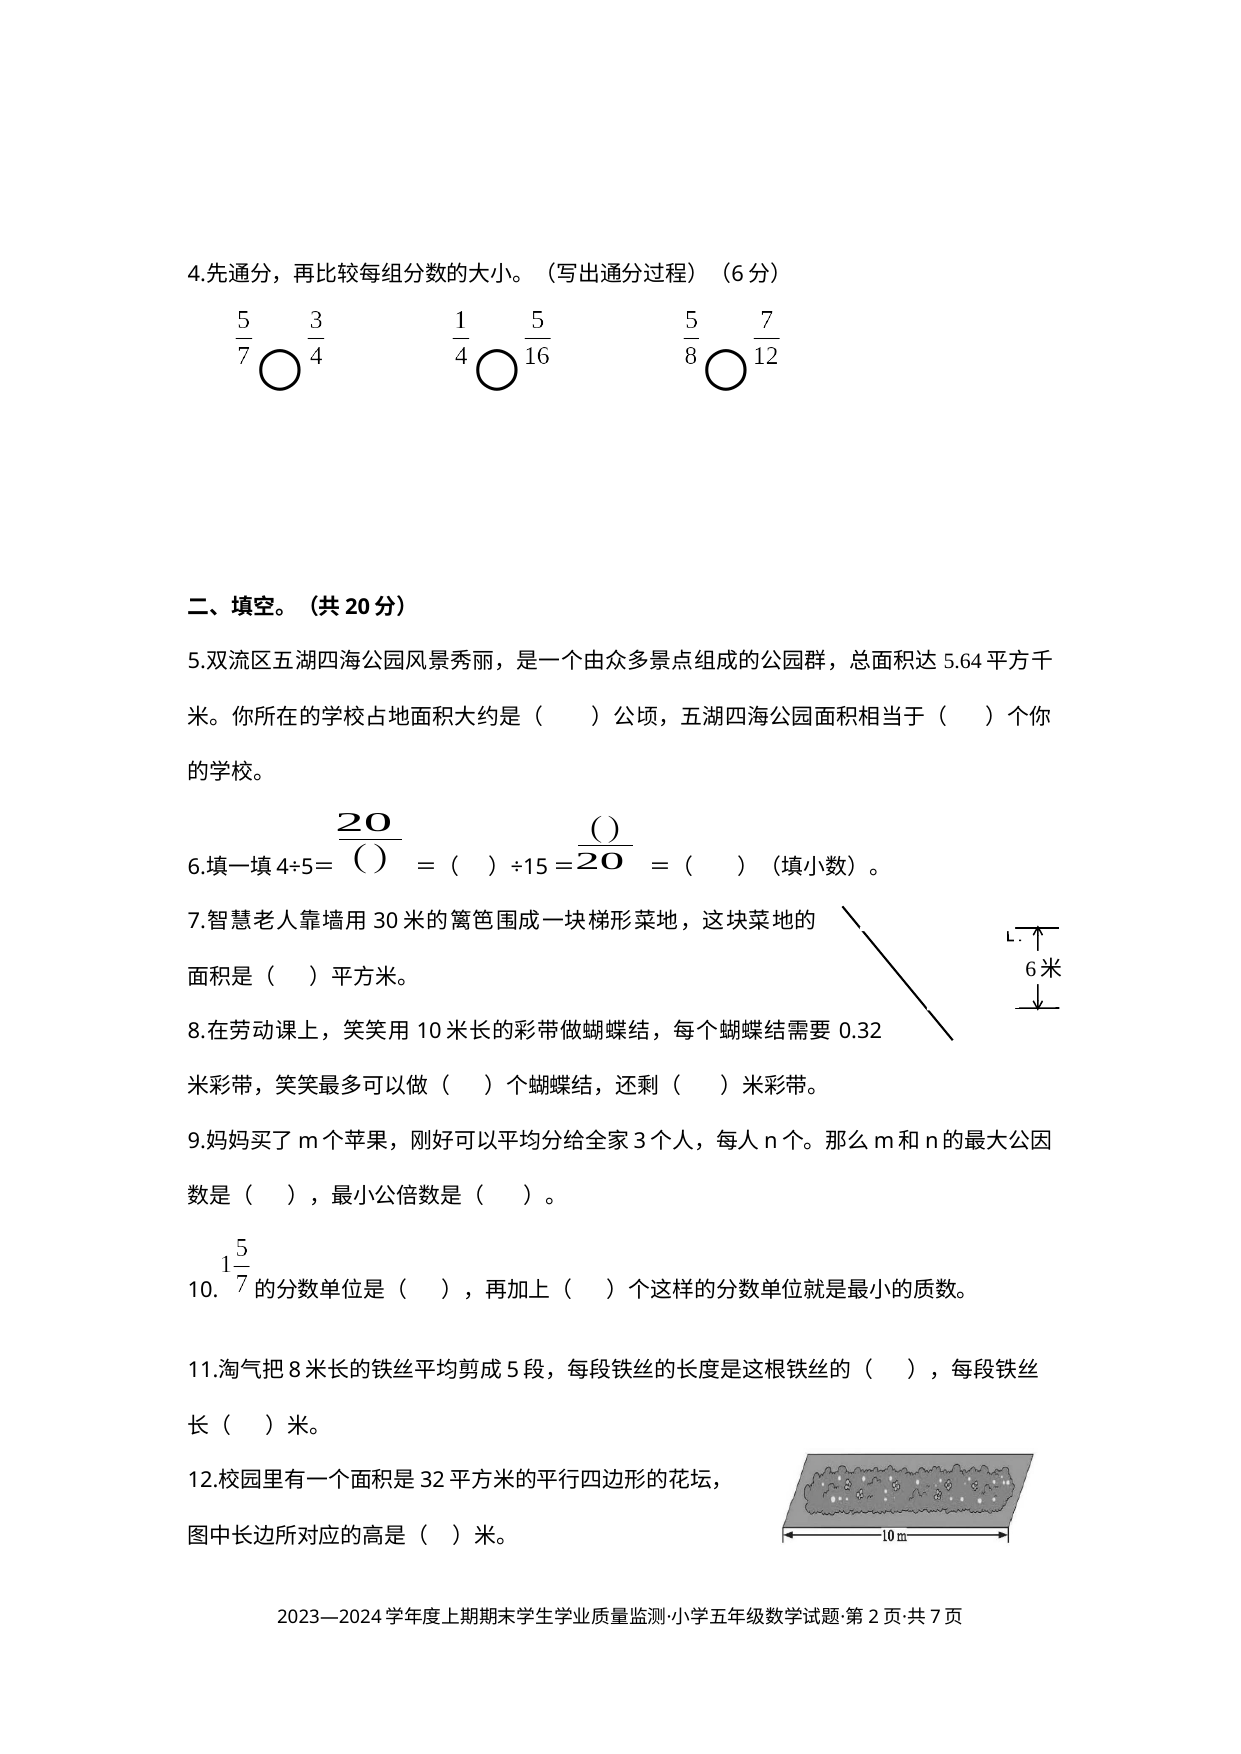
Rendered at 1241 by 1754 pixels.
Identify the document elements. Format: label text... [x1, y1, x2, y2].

list ○ ○ ○ [187, 304, 1053, 402]
list 填空。（共20分） [187, 588, 1053, 621]
list 5.双流区五湖四海公园风景秀丽，是一个由众多景点组成的公园群，总面积达5.64平方千米。你所在的学校占地面积大约是（ ）公顷，五湖四海公园面积相当于（ ）个你的学校。 [187, 643, 1053, 786]
list 7.智慧老人靠墙用30米的篱笆围成一块梯形菜地，这块菜地的面积是（ ）平方米。 [187, 903, 1053, 991]
list 8.在劳动课上，笑笑用10米长的彩带做蝴蝶结，每个蝴蝶结需要0.32米彩带，笑笑最多可以做（ ）个蝴蝶结，还剩（ ）米彩带。 [187, 1013, 1053, 1101]
text 6.填一填4÷5＝ ＝（ ）÷15 ＝ ＝（ ）（填小数）。 [187, 808, 1053, 881]
text 12.校园里有一个面积是32平方米的平行四边形的花坛，图中长边所对应的高是（ ）米。 [187, 1462, 1053, 1550]
text 9.妈妈买了m个苹果，刚好可以平均分给全家3个人，每人n个。那么m和n的最大公因数是（ ），最小公倍数是（ ）。 [187, 1123, 1053, 1210]
list 4.先通分，再比较每组分数的大小。（写出通分过程）（6分） [187, 256, 1053, 288]
list 11.淘气把8米长的铁丝平均剪成5段，每段铁丝的长度是这根铁丝的（ ），每段铁丝长（ ）米。 [187, 1352, 1053, 1440]
text 10.的分数单位是（ ），再加上（ ）个这样的分数单位就是最小的质数。 [187, 1232, 1053, 1330]
